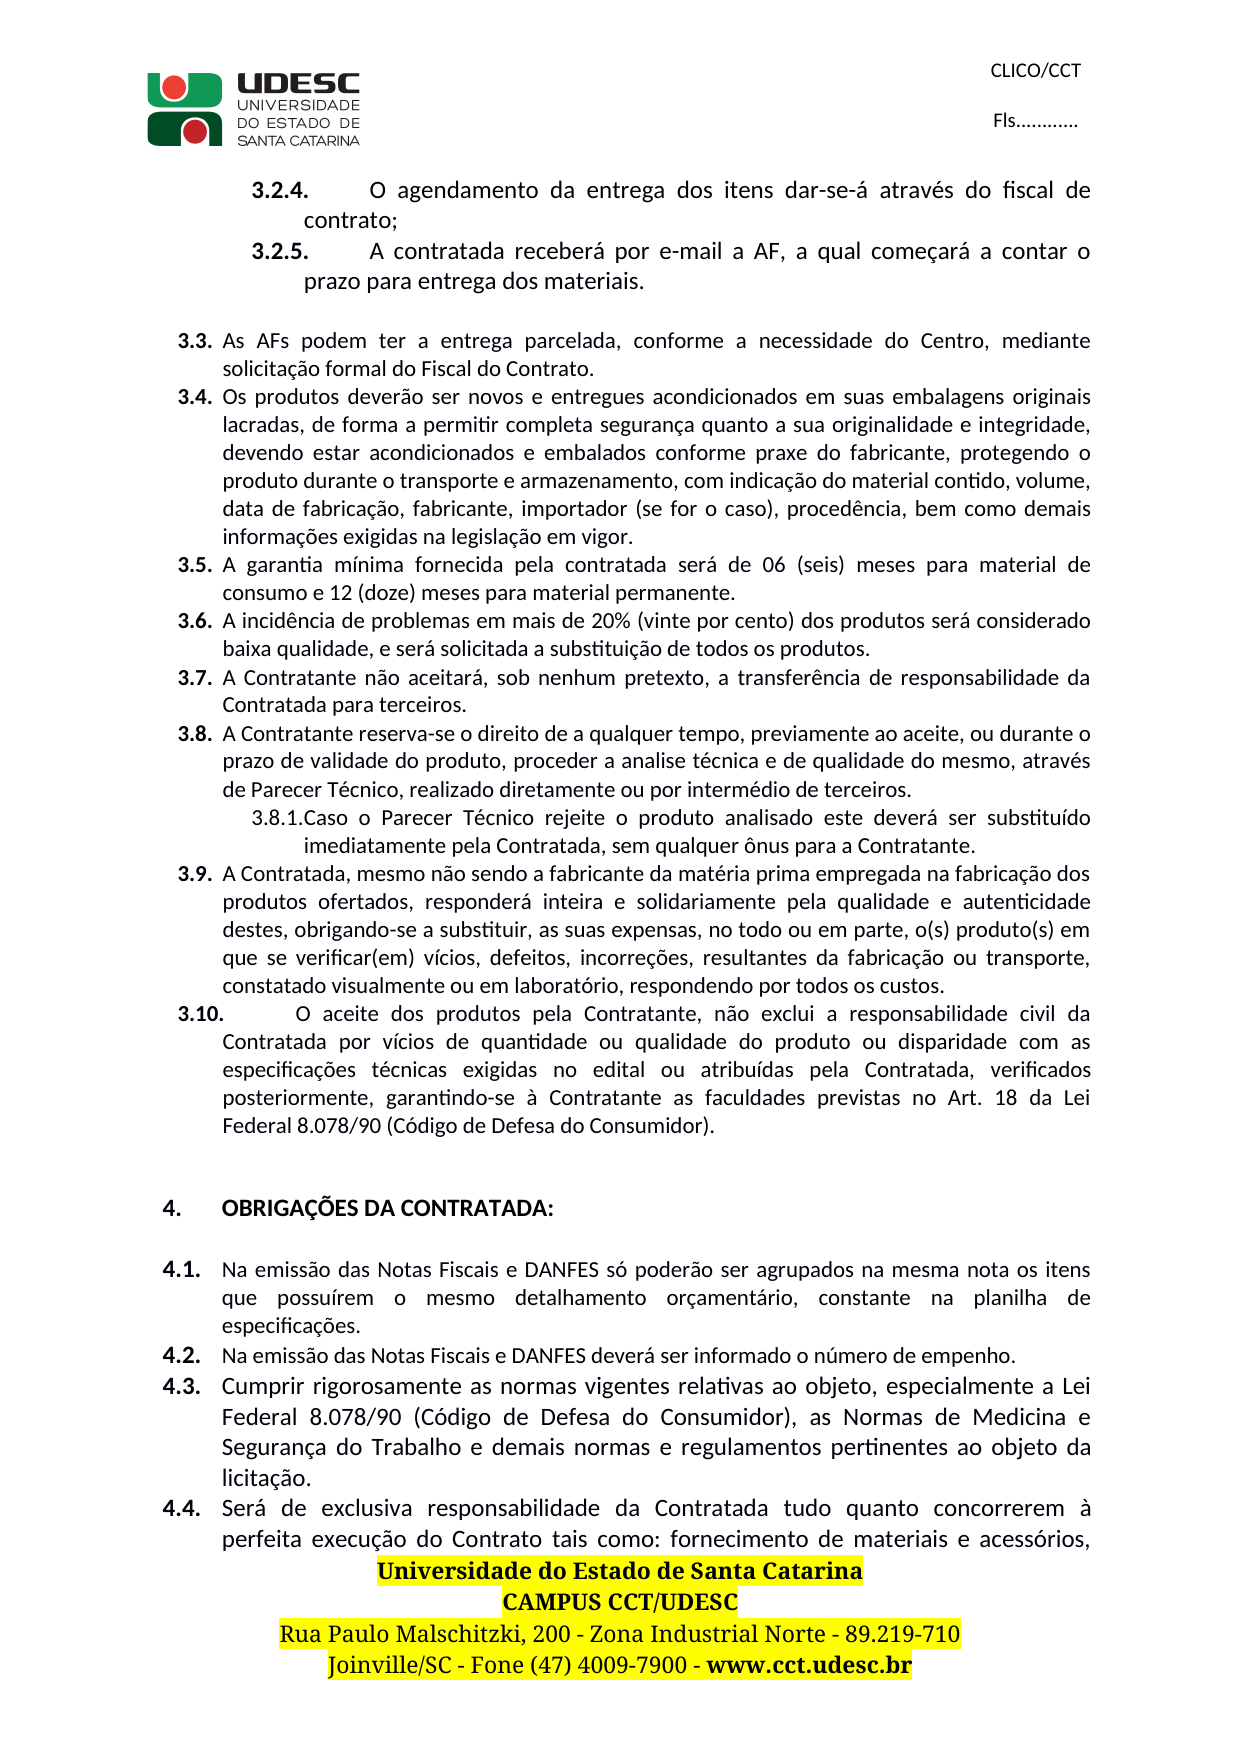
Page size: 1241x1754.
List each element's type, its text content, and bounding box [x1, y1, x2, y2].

list Cumprir rigorosamente as normas vigentes relativas ao objeto, especialmente a Lei Federal 8.078/90 (Código de Defesa do Consumidor), as Normas de Medicina e Segurança do Trabalho e demais normas e regulamentos pertinentes ao objeto da licitação. [162, 1370, 1092, 1492]
list A contratada receberá por e-mail a AF, a qual começará a contar o prazo para entrega dos materiais. [251, 235, 1092, 296]
list O aceite dos produtos pela Contratante, não exclui a responsabilidade civil da Contratada por vícios de quantidade ou qualidade do produto ou disparidade com as especificações técnicas exigidas no edital ou atribuídas pela Contratada, verificados posteriormente, garantindo-se à Contratante as faculdades previstas no Art. 18 da Lei Federal 8.078/90 (Código de Defesa do Consumidor). [177, 999, 1092, 1139]
list Na emissão das Notas Fiscais e DANFES só poderão ser agrupados na mesma nota os itens que possuírem o mesmo detalhamento orçamentário, constante na planilha de especificações. [162, 1253, 1092, 1339]
list OBRIGAÇÕES DA CONTRATADA: [162, 1192, 1092, 1222]
list As AFs podem ter a entrega parcelada, conforme a necessidade do Centro, mediante solicitação formal do Fiscal do Contrato. [177, 326, 1092, 382]
list A Contratante não aceitará, sob nenhum pretexto, a transferência de responsabilidade da Contratada para terceiros. [177, 663, 1092, 719]
picture [147, 73, 360, 146]
list O agendamento da entrega dos itens dar-se-á através do fiscal de contrato; [251, 174, 1092, 235]
list Caso o Parecer Técnico rejeite o produto analisado este deverá ser substituído imediatamente pela Contratada, sem qualquer ônus para a Contratante. [251, 803, 1092, 859]
list A garantia mínima fornecida pela contratada será de 06 (seis) meses para material de consumo e 12 (doze) meses para material permanente. [177, 551, 1092, 607]
list Na emissão das Notas Fiscais e DANFES deverá ser informado o número de empenho. [162, 1339, 1092, 1370]
list A Contratante reserva-se o direito de a qualquer tempo, previamente ao aceite, ou durante o prazo de validade do produto, proceder a analise técnica e de qualidade do mesmo, através de Parecer Técnico, realizado diretamente ou por intermédio de terceiros. [177, 719, 1092, 803]
list Os produtos deverão ser novos e entregues acondicionados em suas embalagens originais lacradas, de forma a permitir completa segurança quanto a sua originalidade e integridade, devendo estar acondicionados e embalados conforme praxe do fabricante, protegendo o produto durante o transporte e armazenamento, com indicação do material contido, volume, data de fabricação, fabricante, importador (se for o caso), procedência, bem como demais informações exigidas na legislação em vigor. [177, 382, 1092, 551]
list A Contratada, mesmo não sendo a fabricante da matéria prima empregada na fabricação dos produtos ofertados, responderá inteira e solidariamente pela qualidade e autenticidade destes, obrigando-se a substituir, as suas expensas, no todo ou em parte, o(s) produto(s) em que se verificar(em) vícios, defeitos, incorreções, resultantes da fabricação ou transporte, constatado visualmente ou em laboratório, respondendo por todos os custos. [177, 859, 1092, 999]
list A incidência de problemas em mais de 20% (vinte por cento) dos produtos será considerado baixa qualidade, e será solicitada a substituição de todos os produtos. [177, 607, 1092, 663]
